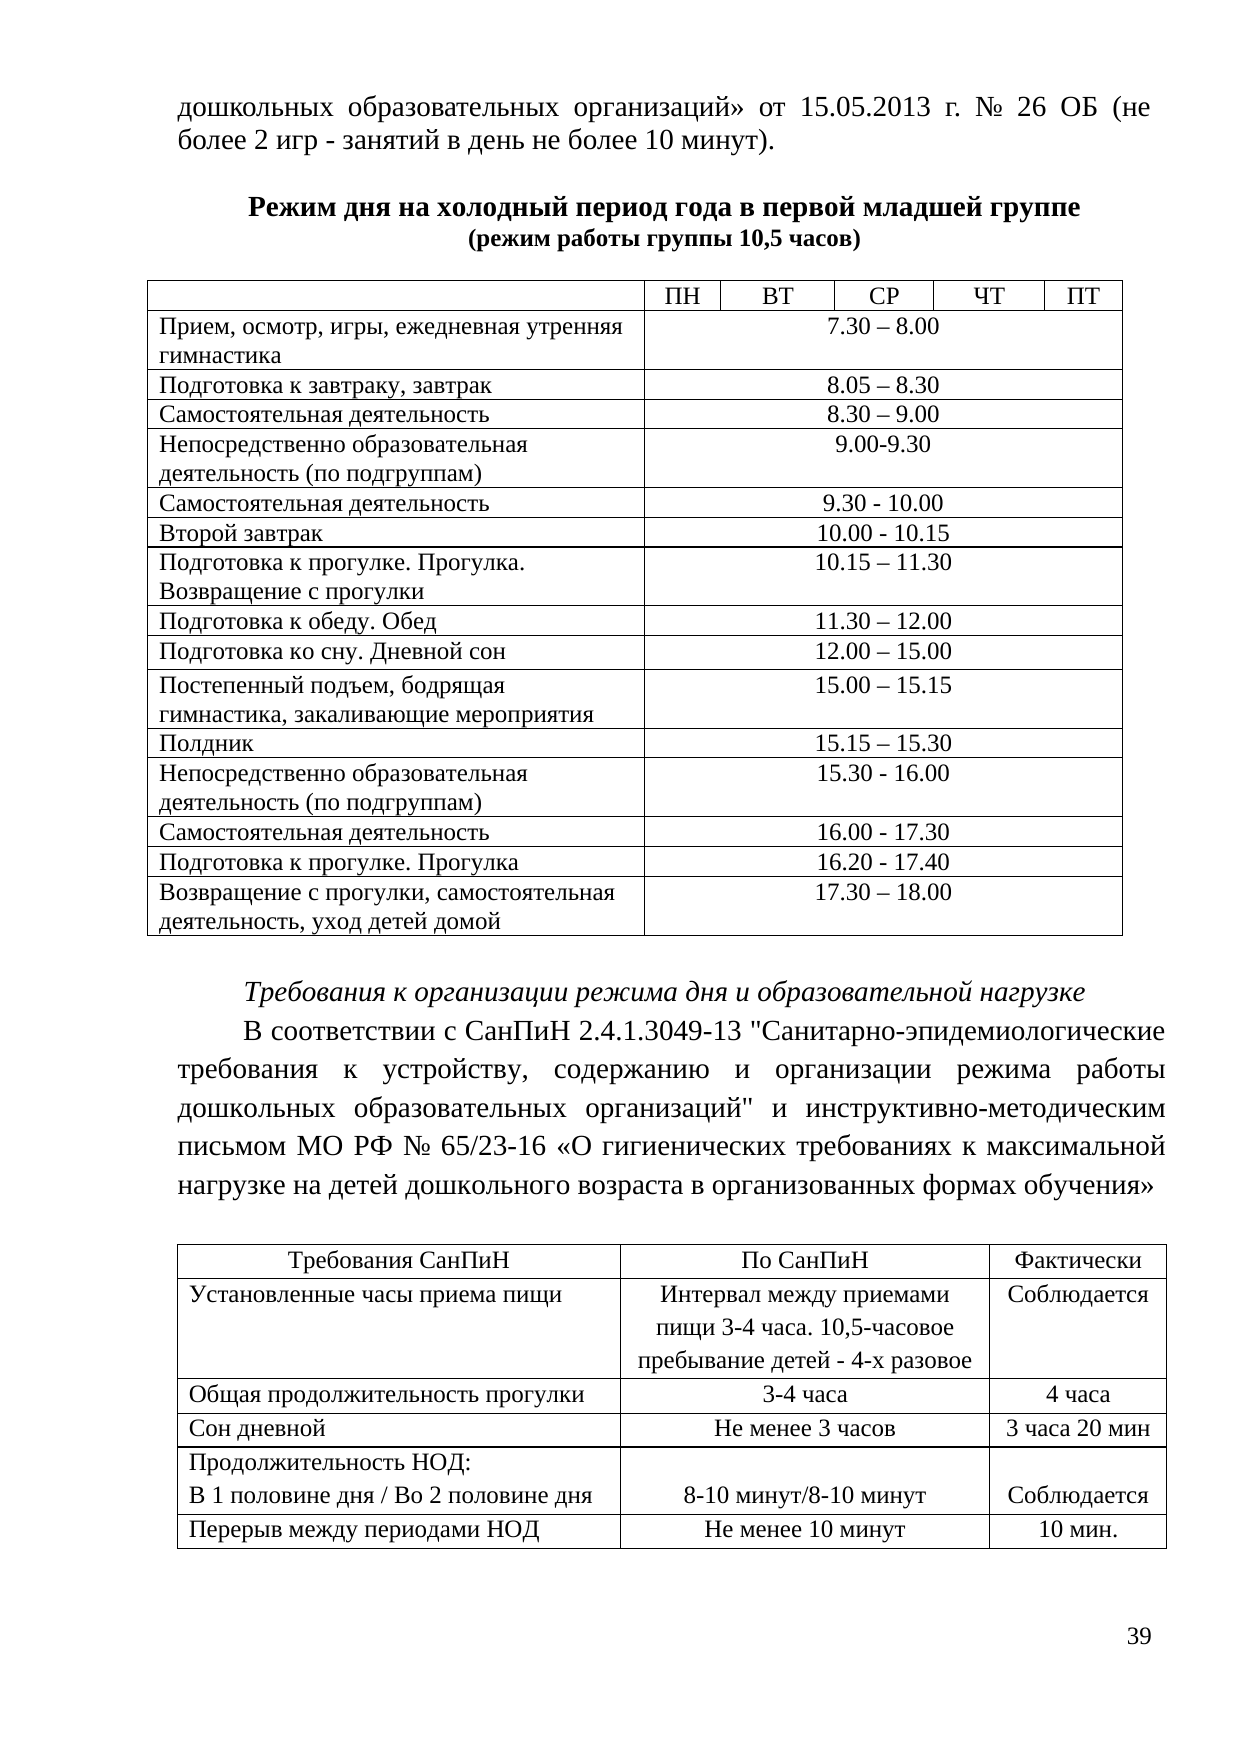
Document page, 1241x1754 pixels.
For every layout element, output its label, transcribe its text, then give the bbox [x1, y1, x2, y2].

table_header По СанПиН [621, 1245, 989, 1278]
table_header Требования СанПиН [178, 1245, 620, 1278]
table_header [148, 281, 644, 310]
table_header ЧТ [934, 281, 1044, 310]
table_cell Возвращение с прогулки, самостоятельная деятельность, уход детей домой [148, 877, 644, 935]
table_cell Подготовка к обеду. Обед [148, 606, 644, 635]
table_cell 10.15 – 11.30 [645, 548, 1122, 605]
table_cell Самостоятельная деятельность [148, 488, 644, 517]
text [177, 89, 1152, 156]
table_cell 4 часа [990, 1379, 1166, 1412]
table_cell Установленные часы приема пищи [178, 1279, 620, 1378]
table_cell 8-10 минут/8-10 минут [621, 1448, 989, 1513]
table_cell 3 часа 20 мин [990, 1414, 1166, 1446]
text Требования к организации режима дня и образовательной нагрузке [177, 974, 1152, 1008]
table_cell Перерыв между периодами НОД [178, 1515, 620, 1548]
table_cell Подготовка ко сну. Дневной сон [148, 636, 644, 669]
table_cell Непосредственно образовательная деятельность (по подгруппам) [148, 758, 644, 816]
table_cell Продолжительность НОД: В 1 половине дня / Во 2 половине дня [178, 1448, 620, 1513]
table_cell Самостоятельная деятельность [148, 400, 644, 428]
table_header Фактически [990, 1245, 1166, 1278]
table_cell Не менее 10 минут [621, 1515, 989, 1548]
table_cell 17.30 – 18.00 [645, 877, 1122, 935]
table_cell Сон дневной [178, 1414, 620, 1446]
table_cell 8.30 – 9.00 [645, 400, 1122, 428]
table_cell Общая продолжительность прогулки [178, 1379, 620, 1412]
text (режим работы группы 10,5 часов) [177, 223, 1152, 252]
table_cell Соблюдается [990, 1279, 1166, 1378]
table_cell Соблюдается [990, 1448, 1166, 1513]
table_cell Интервал между приемами пищи 3-4 часа. 10,5-часовое пребывание детей - 4-х разовое [621, 1279, 989, 1378]
table_cell Не менее 3 часов [621, 1414, 989, 1446]
table_cell Подготовка к завтраку, завтрак [148, 370, 644, 398]
table_cell Полдник [148, 729, 644, 757]
table_cell 15.15 – 15.30 [645, 729, 1122, 757]
table_cell 10.00 - 10.15 [645, 518, 1122, 546]
table_cell Самостоятельная деятельность [148, 817, 644, 846]
table_cell 11.30 – 12.00 [645, 606, 1122, 635]
text Режим дня на холодный период года в первой младшей группе [177, 189, 1152, 223]
table_cell 15.30 - 16.00 [645, 758, 1122, 816]
table_cell Второй завтрак [148, 518, 644, 546]
table_cell 8.05 – 8.30 [645, 370, 1122, 398]
table_cell Подготовка к прогулке. Прогулка [148, 847, 644, 876]
table_cell 16.20 - 17.40 [645, 847, 1122, 876]
table_cell 9.00-9.30 [645, 429, 1122, 487]
table_cell 9.30 - 10.00 [645, 488, 1122, 517]
table_cell 15.00 – 15.15 [645, 670, 1122, 727]
table_header ВТ [721, 281, 834, 310]
table_cell 3-4 часа [621, 1379, 989, 1412]
table_cell 10 мин. [990, 1515, 1166, 1548]
table_header ПН [645, 281, 720, 310]
table_cell 7.30 – 8.00 [645, 311, 1122, 369]
table_cell Постепенный подъем, бодрящая гимнастика, закаливающие мероприятия [148, 670, 644, 727]
table_cell Прием, осмотр, игры, ежедневная утренняя гимнастика [148, 311, 644, 369]
table_header ПТ [1045, 281, 1122, 310]
text В соответствии с СанПиН 2.4.1.3049-13 "Санитарно-эпидемиологические требования к устройству, содержанию и организации режима работы дошкольных образовательных организаций" и инструктивно-методическим письмом МО РФ № 65/23-16 «О гигиенических требованиях к максимальной нагрузке на детей дошкольного возраста в организованных формах обучения» [177, 1013, 1166, 1201]
table_cell Непосредственно образовательная деятельность (по подгруппам) [148, 429, 644, 487]
table_header СР [835, 281, 933, 310]
table_cell Подготовка к прогулке. Прогулка. Возвращение с прогулки [148, 548, 644, 605]
table_cell 12.00 – 15.00 [645, 636, 1122, 669]
table_cell 16.00 - 17.30 [645, 817, 1122, 846]
